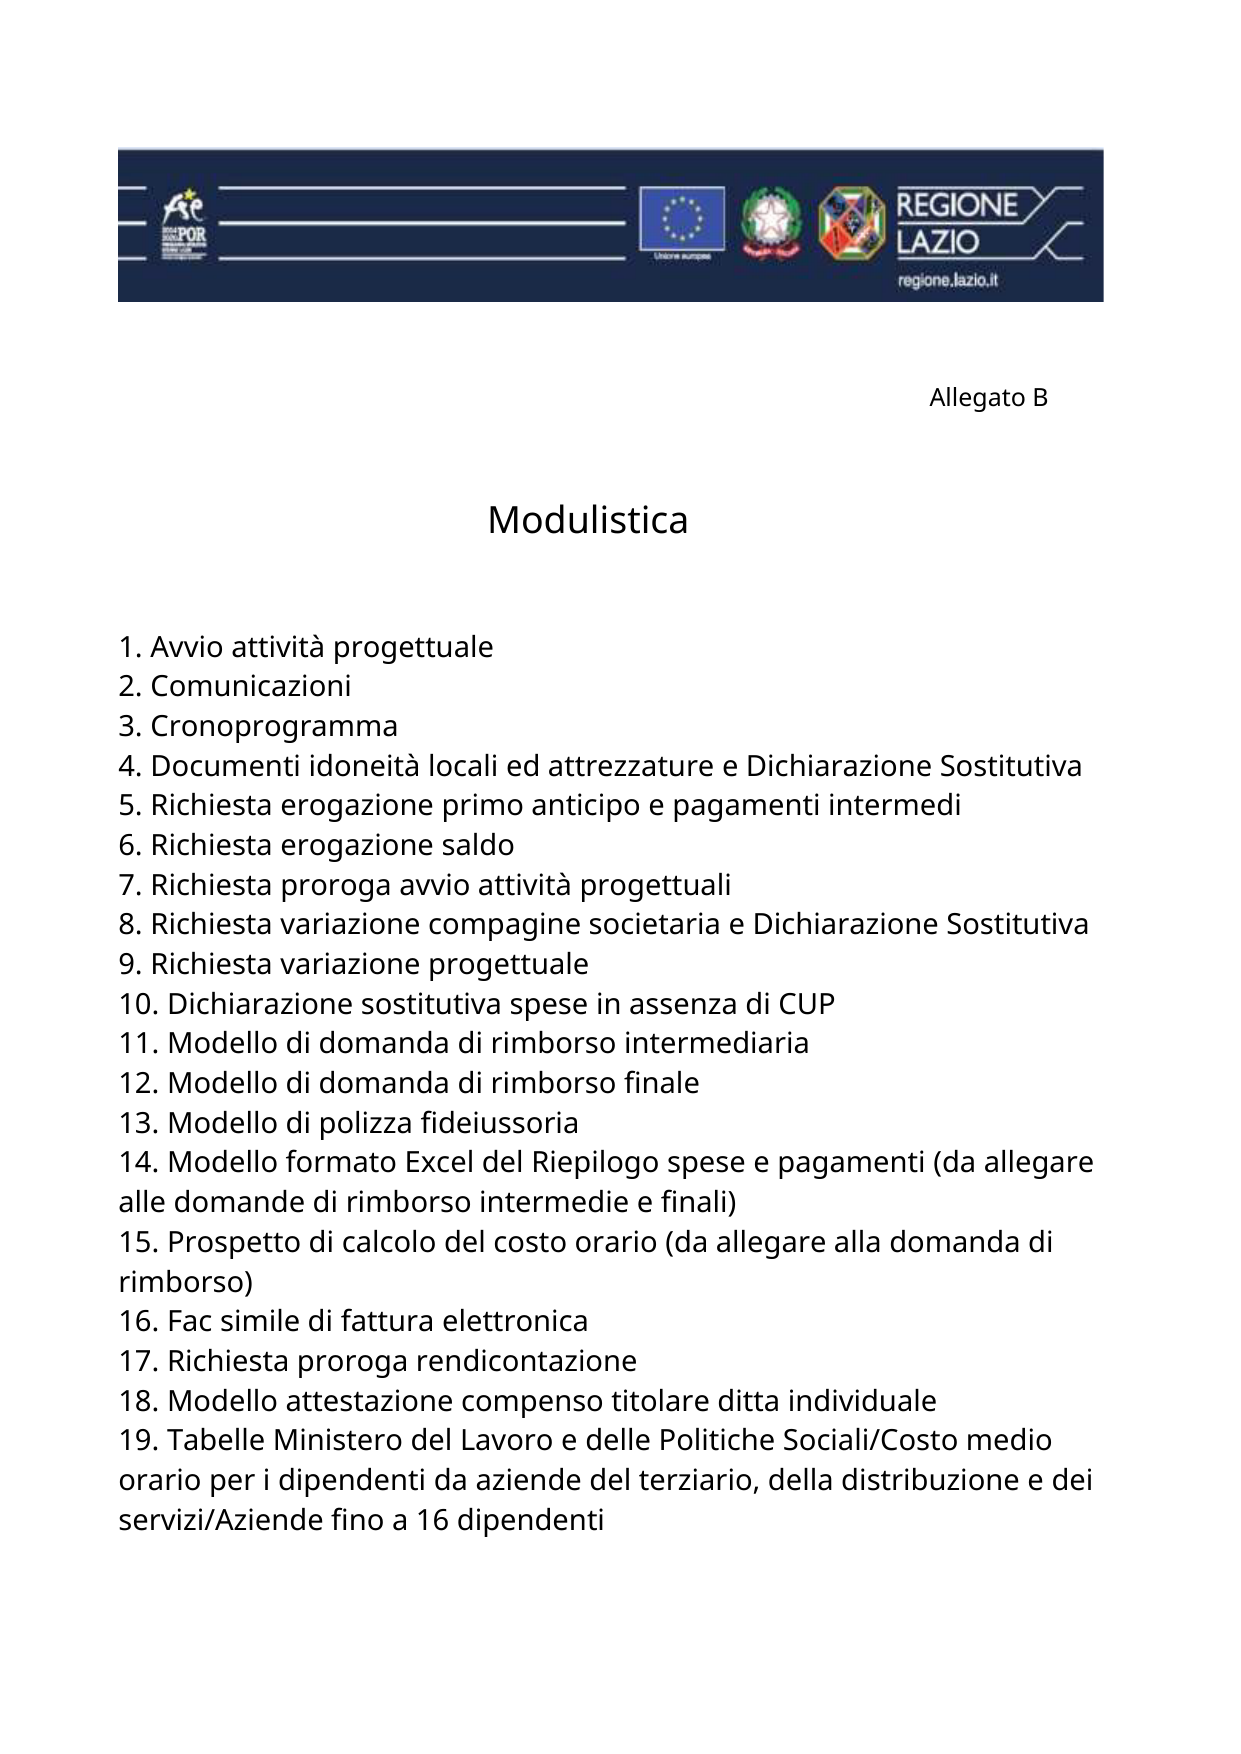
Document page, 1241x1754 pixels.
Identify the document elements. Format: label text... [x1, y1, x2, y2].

text 7. Richiesta proroga avvio attività progettuali [118, 864, 1122, 904]
text 10. Dichiarazione sostitutiva spese in assenza di CUP [118, 983, 1122, 1023]
text 13. Modello di polizza fideiussoria [118, 1102, 1122, 1142]
text 2. Comunicazioni [118, 666, 1122, 705]
text Modulistica [413, 493, 1122, 544]
text 5. Richiesta erogazione primo anticipo e pagamenti intermedi [118, 784, 1122, 824]
text 15. Prospetto di calcolo del costo orario (da allegare alla domanda di rimborso) [118, 1221, 1122, 1301]
text Allegato B [856, 380, 1122, 414]
text 6. Richiesta erogazione saldo [118, 824, 1122, 864]
text 19. Tabelle Ministero del Lavoro e delle Politiche Sociali/Costo medio orario per i dipendenti da aziende del terziario, della distribuzione e dei servizi/Aziende fino a 16 dipendenti [118, 1419, 1122, 1539]
text 18. Modello attestazione compenso titolare ditta individuale [118, 1380, 1122, 1419]
text 11. Modello di domanda di rimborso intermediaria [118, 1023, 1122, 1062]
text 9. Richiesta variazione progettuale [118, 943, 1122, 983]
text 16. Fac simile di fattura elettronica [118, 1301, 1122, 1340]
text 8. Richiesta variazione compagine societaria e Dichiarazione Sostitutiva [118, 904, 1122, 943]
text 4. Documenti idoneità locali ed attrezzature e Dichiarazione Sostitutiva [118, 745, 1122, 784]
text 12. Modello di domanda di rimborso finale [118, 1062, 1122, 1102]
text 14. Modello formato Excel del Riepilogo spese e pagamenti (da allegare alle domande di rimborso intermedie e finali) [118, 1142, 1122, 1221]
text 1. Avvio attività progettuale [118, 626, 1122, 666]
text 17. Richiesta proroga rendicontazione [118, 1340, 1122, 1380]
text 3. Cronoprogramma [118, 705, 1122, 745]
